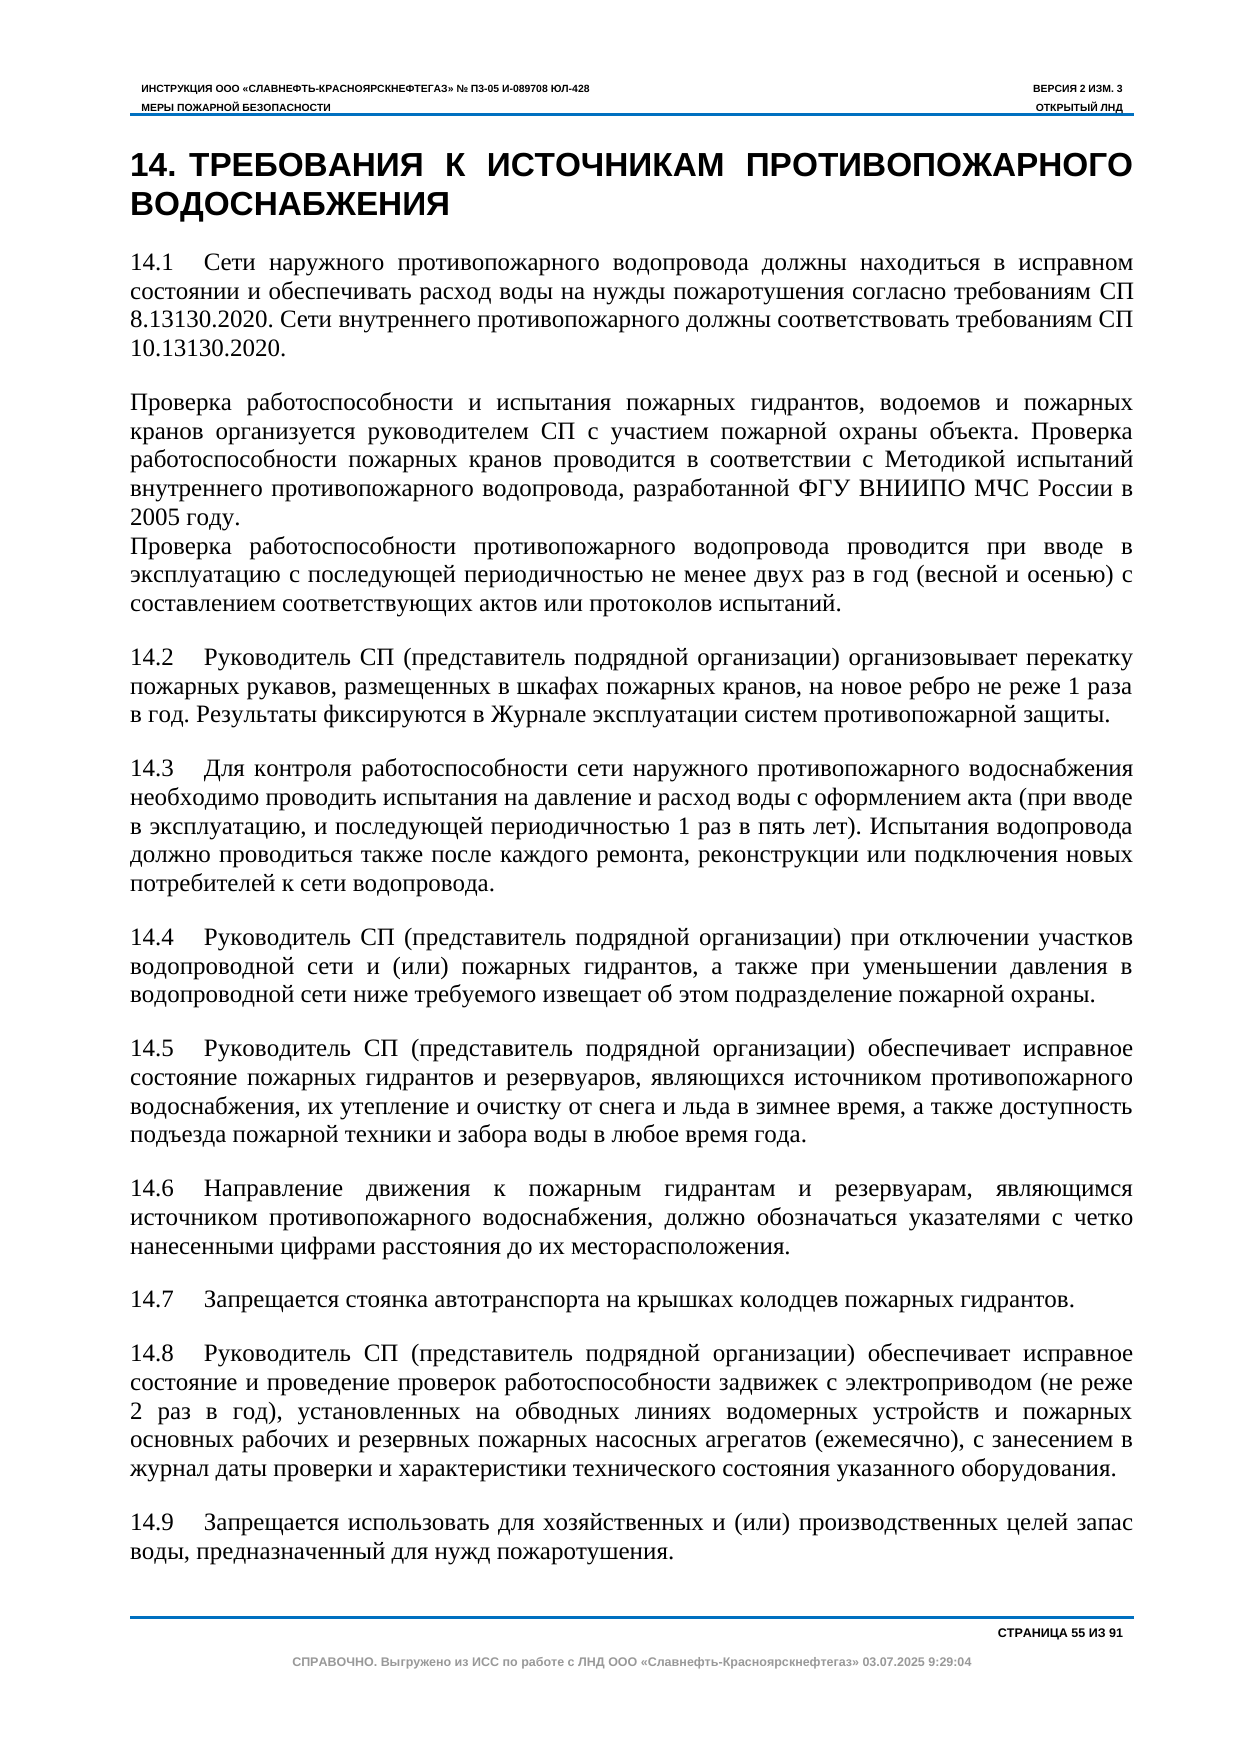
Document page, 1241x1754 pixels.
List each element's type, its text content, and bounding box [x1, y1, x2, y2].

list Руководитель СП (представитель подрядной организации) при отключении участков водопроводной сети и (или) пожарных гидрантов, а также при уменьшении давления в водопроводной сети ниже требуемого извещает об этом подразделение пожарной охраны. [130, 922, 1134, 1008]
text Проверка работоспособности и испытания пожарных гидрантов, водоемов и пожарных кранов организуется руководителем СП с участием пожарной охраны объекта. Проверка работоспособности пожарных кранов проводится в соответствии с Методикой испытаний внутреннего противопожарного водопровода, разработанной ФГУ ВНИИПО МЧС России в 2005 году. [130, 387, 1134, 531]
list Руководитель СП (представитель подрядной организации) обеспечивает исправное состояние и проведение проверок работоспособности задвижек с электроприводом (не реже 2 раз в год), установленных на обводных линиях водомерных устройств и пожарных основных рабочих и резервных пожарных насосных агрегатов (ежемесячно), с занесением в журнал даты проверки и характеристики технического состояния указанного оборудования. [130, 1338, 1134, 1482]
list Запрещается стоянка автотранспорта на крышках колодцев пожарных гидрантов. [130, 1284, 1134, 1313]
list Запрещается использовать для хозяйственных и (или) производственных целей запас воды, предназначенный для нужд пожаротушения. [130, 1507, 1134, 1564]
subtitle ТРЕБОВАНИЯ К ИСТОЧНИКАМ ПРОТИВОПОЖАРНОГО ВОДОСНАБЖЕНИЯ [130, 145, 1134, 222]
list Для контроля работоспособности сети наружного противопожарного водоснабжения необходимо проводить испытания на давление и расход воды с оформлением акта (при вводе в эксплуатацию, и последующей периодичностью 1 раз в пять лет). Испытания водопровода должно проводиться также после каждого ремонта, реконструкции или подключения новых потребителей к сети водопровода. [130, 753, 1134, 897]
text Проверка работоспособности противопожарного водопровода проводится при вводе в эксплуатацию с последующей периодичностью не менее двух раз в год (весной и осенью) с составлением соответствующих актов или протоколов испытаний. [130, 531, 1134, 617]
list Сети наружного противопожарного водопровода должны находиться в исправном состоянии и обеспечивать расход воды на нужды пожаротушения согласно требованиям СП 8.13130.2020. Сети внутреннего противопожарного должны соответствовать требованиям СП 10.13130.2020. [130, 247, 1134, 362]
list Руководитель СП (представитель подрядной организации) обеспечивает исправное состояние пожарных гидрантов и резервуаров, являющихся источником противопожарного водоснабжения, их утепление и очистку от снега и льда в зимнее время, а также доступность подъезда пожарной техники и забора воды в любое время года. [130, 1033, 1134, 1148]
list Направление движения к пожарным гидрантам и резервуарам, являющимся источником противопожарного водоснабжения, должно обозначаться указателями с четко нанесенными цифрами расстояния до их месторасположения. [130, 1173, 1134, 1259]
list Руководитель СП (представитель подрядной организации) организовывает перекатку пожарных рукавов, размещенных в шкафах пожарных кранов, на новое ребро не реже 1 раза в год. Результаты фиксируются в Журнале эксплуатации систем противопожарной защиты. [130, 642, 1134, 728]
